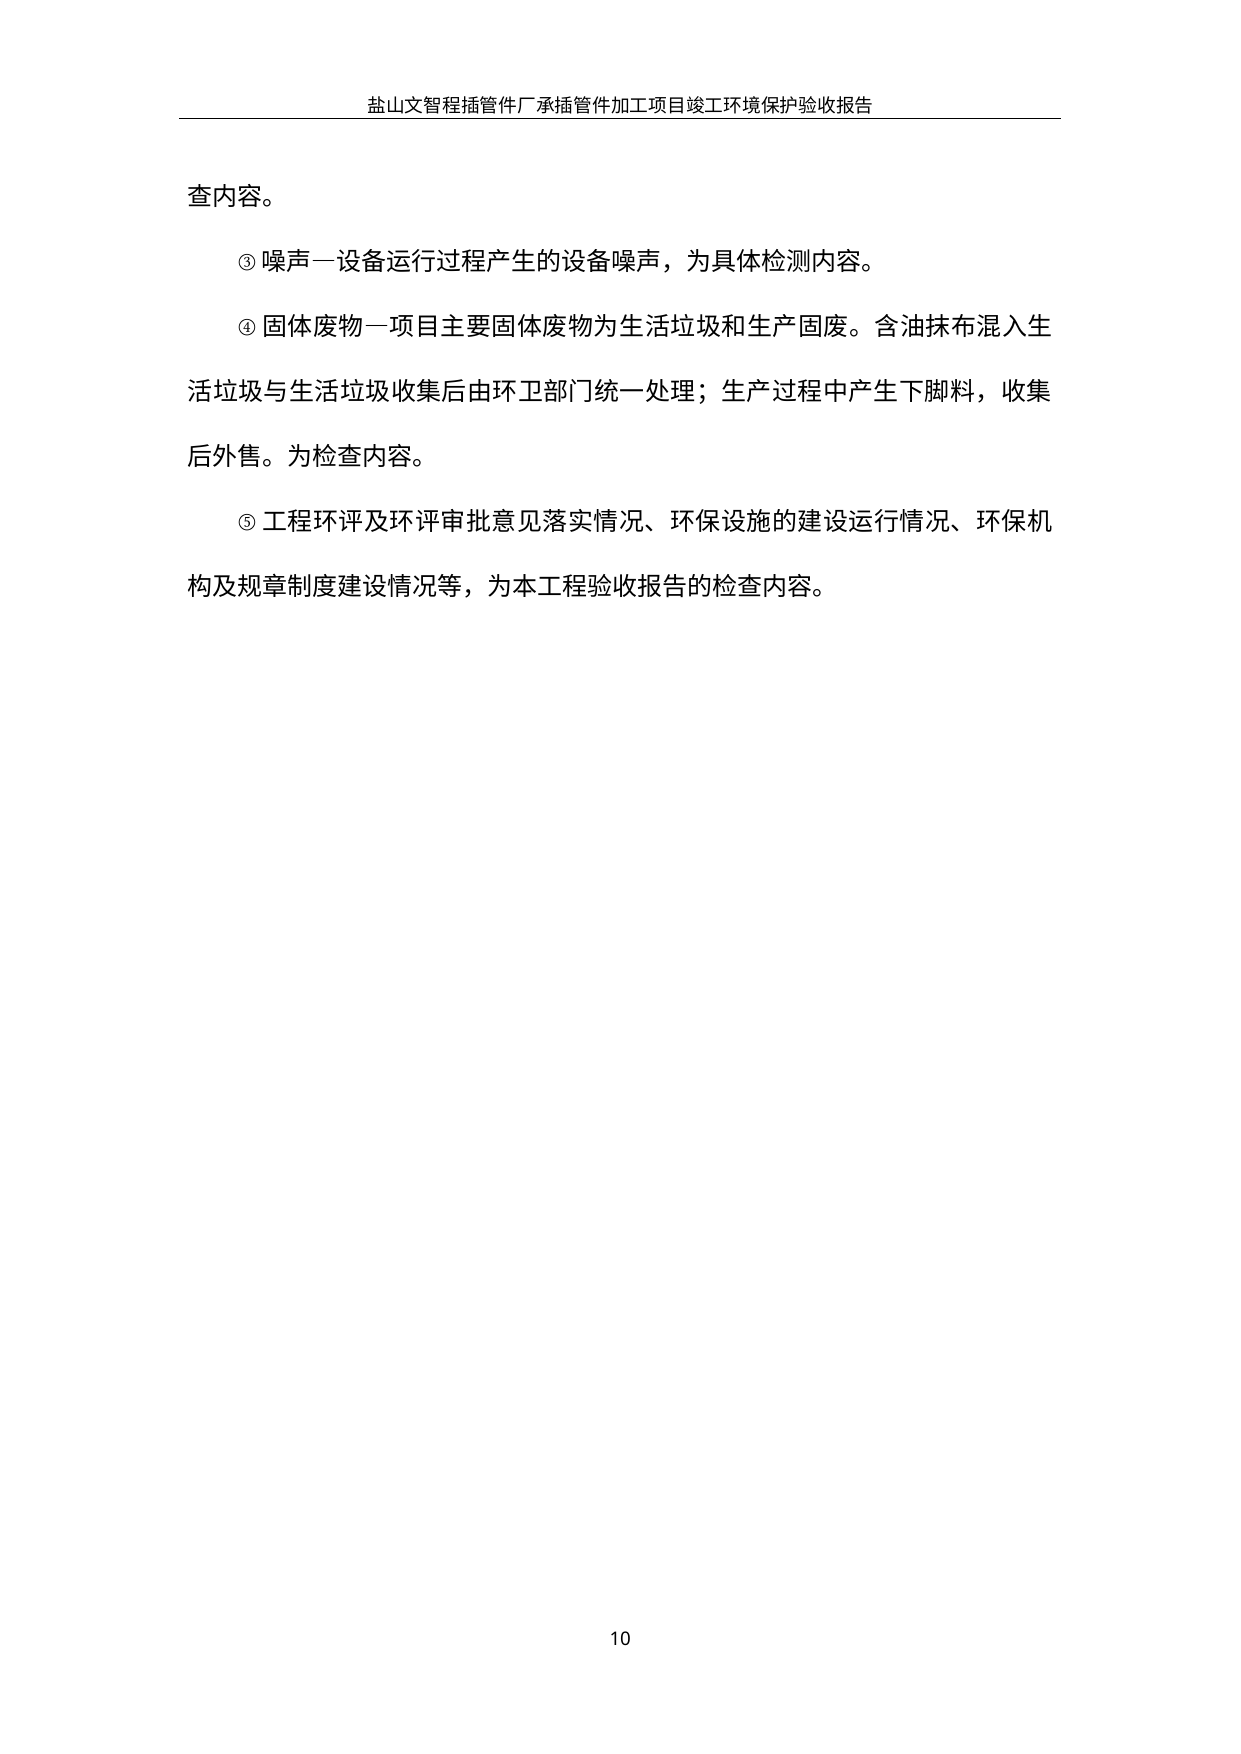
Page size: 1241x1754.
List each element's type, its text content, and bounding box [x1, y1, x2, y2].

text ③噪声—设备运行过程产生的设备噪声，为具体检测内容。 [187, 227, 1053, 292]
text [187, 162, 1053, 227]
text ⑤工程环评及环评审批意见落实情况、环保设施的建设运行情况、环保机构及规章制度建设情况等，为本工程验收报告的检查内容。 [187, 487, 1053, 617]
text ④固体废物—项目主要固体废物为生活垃圾和生产固废。含油抹布混入生活垃圾与生活垃圾收集后由环卫部门统一处理；生产过程中产生下脚料，收集后外售。为检查内容。 [187, 292, 1053, 487]
